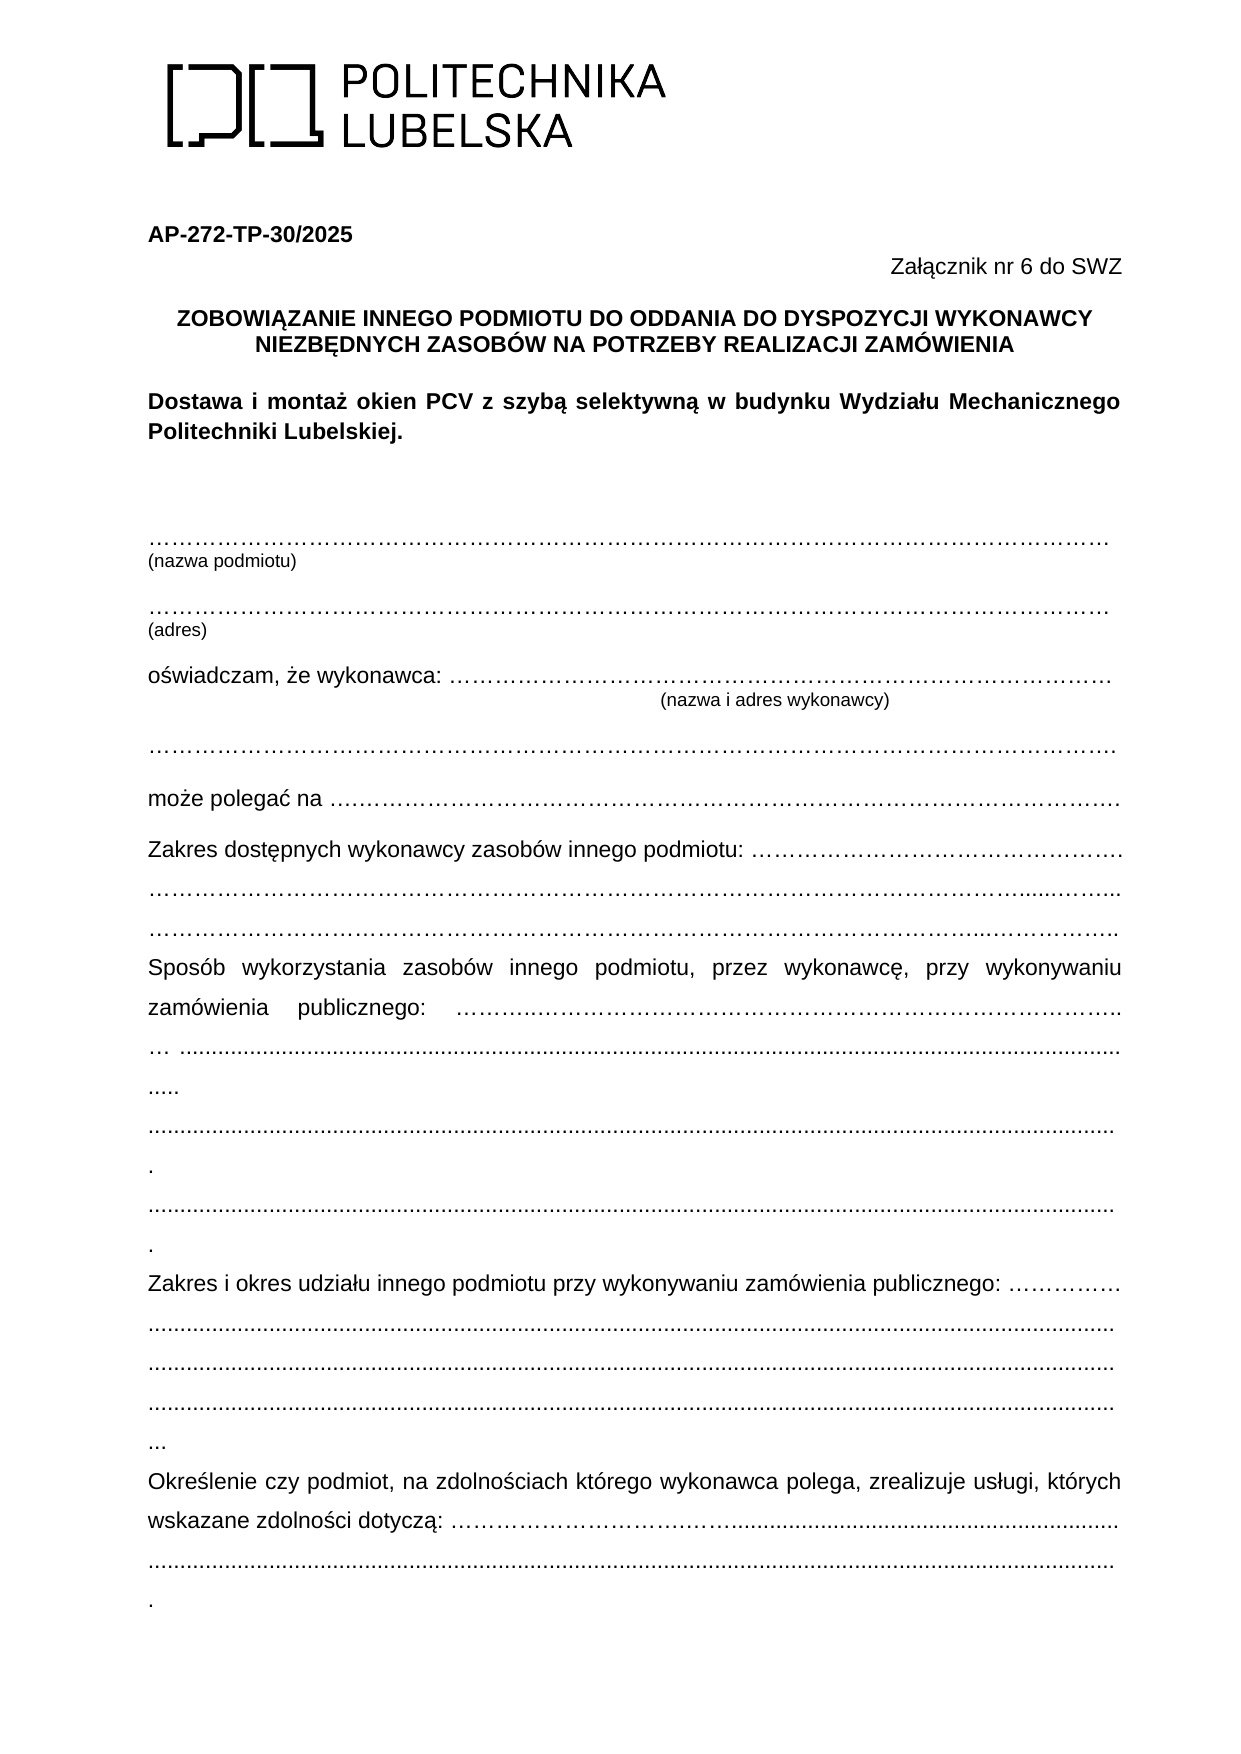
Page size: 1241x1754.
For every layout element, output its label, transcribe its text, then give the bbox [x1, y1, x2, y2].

text ZOBOWIĄZANIE INNEGO PODMIOTU DO ODDANIA DO DYSPOZYCJI WYKONAWCY NIEZBĘDNYCH ZASOBÓW NA POTRZEBY REALIZACJI ZAMÓWIENIA [148, 304, 1122, 357]
text ......................................................................................................................................................... [148, 1547, 1122, 1612]
text (nazwa i adres wykonawcy) [660, 689, 1122, 710]
text ......................................................................................................................................................... [148, 1112, 1122, 1178]
text Sposób wykorzystania zasobów innego podmiotu, przez wykonawcę, przy wykonywaniu zamówienia publicznego: ………..…………………………………………………………………..… ......................................................................................................................................................... [148, 954, 1122, 1099]
text Określenie czy podmiot, na zdolnościach którego wykonawca polega, zrealizuje usługi, których wskazane zdolności dotyczą: ………………………….……............................................................. [148, 1468, 1122, 1533]
picture [147, 44, 686, 167]
text Zakres dostępnych wykonawcy zasobów innego podmiotu: …………………………………………. [148, 836, 1137, 862]
text oświadczam, że wykonawca: …………………………………………………………………………… [148, 662, 1122, 689]
text ……………………………………………………………………………………………………………… [148, 523, 1122, 550]
text ......................................................................................................................................................... [148, 1191, 1122, 1257]
text Zakres i okres udziału innego podmiotu przy wykonywaniu zamówienia publicznego: …………… [148, 1270, 1122, 1297]
text Dostawa i montaż okien PCV z szybą selektywną w budynku Wydziału Mechanicznego Politechniki Lubelskiej. [148, 388, 1122, 444]
text ……………………………………………………………………………………………………......……...………………………………………………………………………………………………...…………….. [148, 875, 1122, 941]
text ……………………………………………………………………………………………………………… [148, 593, 1122, 619]
text (nazwa podmiotu) [148, 550, 1122, 571]
text (adres) [148, 619, 1122, 641]
text ........................................................................................................................................................................................................................................................................................................................................................................................................................................................................... [148, 1310, 1122, 1454]
text może polegać na ….………………………………………………………………………………………. [148, 784, 1122, 811]
text Załącznik nr 6 do SWZ [148, 253, 1122, 279]
text AP-272-TP-30/2025 [148, 221, 1122, 247]
text ………………………………………………………………………………………………………………. [148, 732, 1122, 758]
